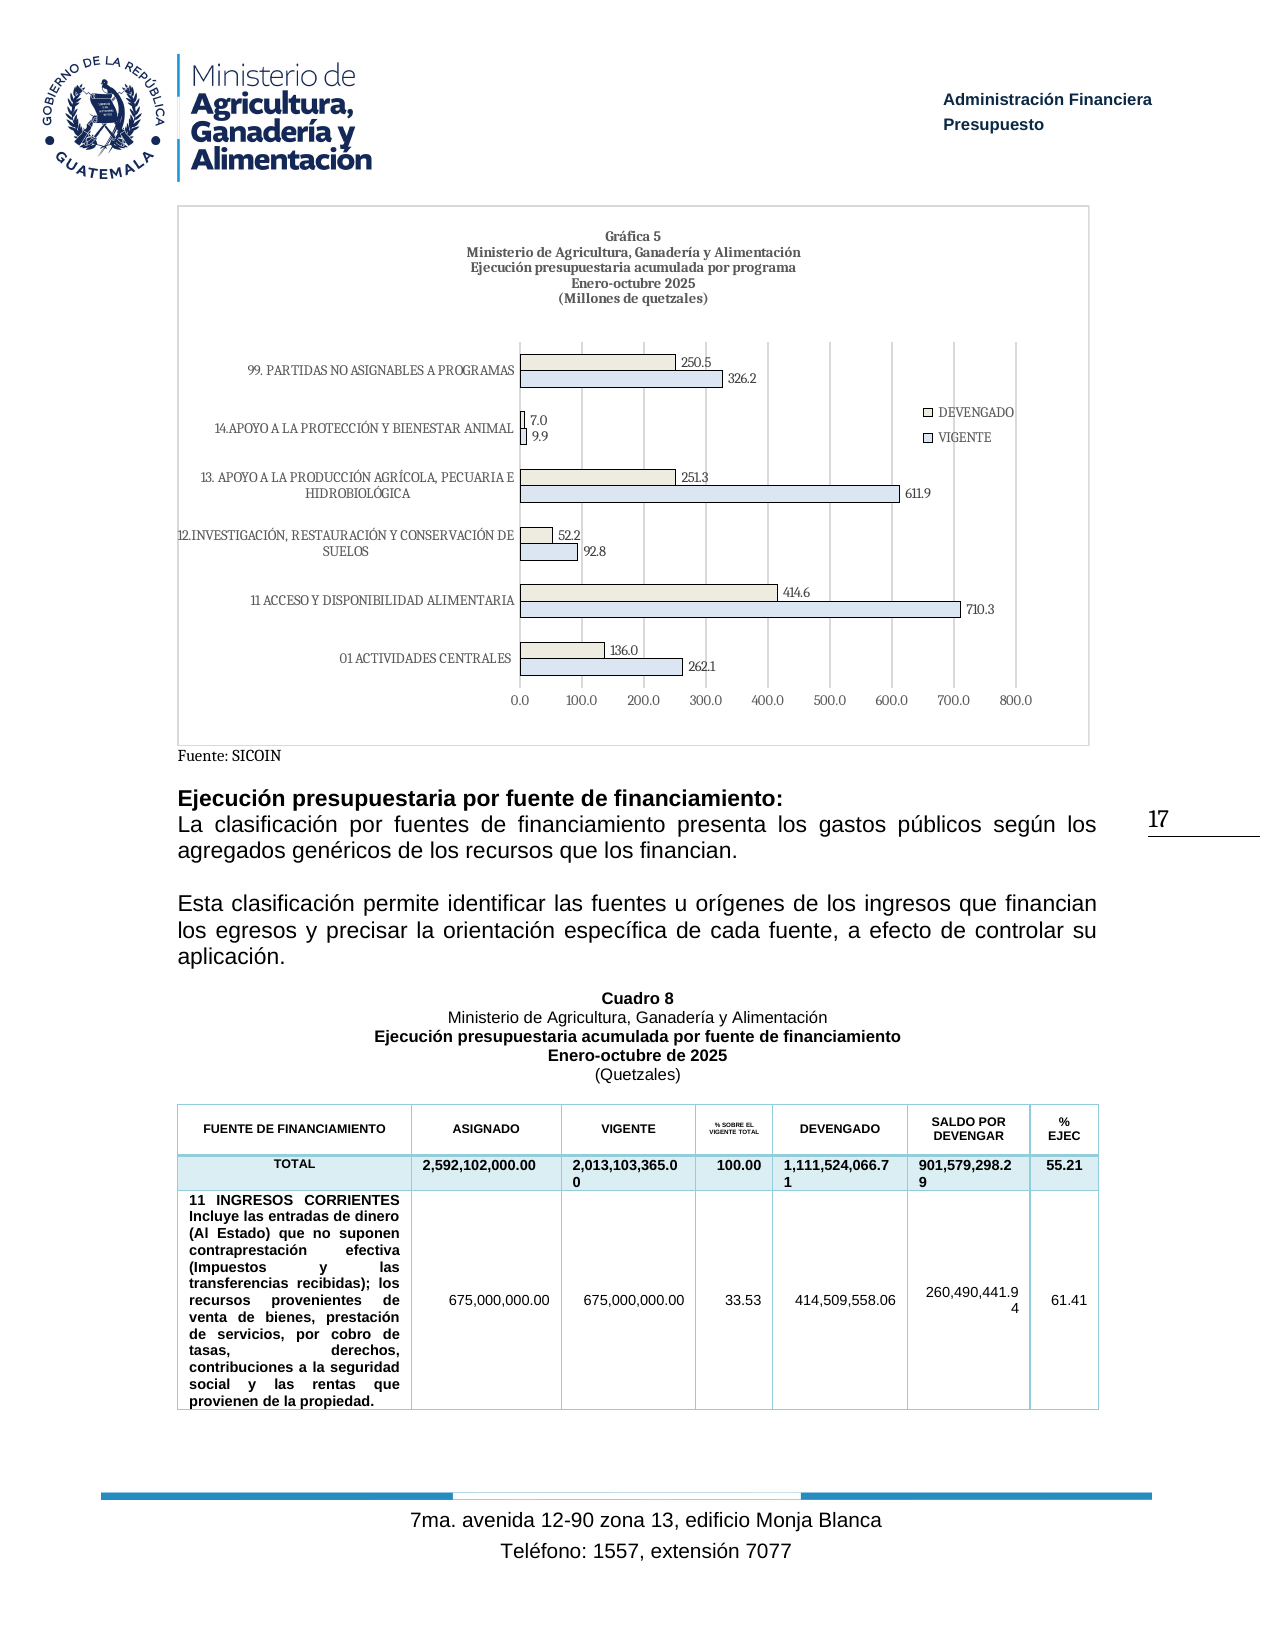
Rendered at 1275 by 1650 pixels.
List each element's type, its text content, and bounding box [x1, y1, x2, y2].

table_cell 901,579,298.29 [908, 1157, 1029, 1190]
table_cell 55.21 [1031, 1157, 1098, 1190]
table_cell 33.53 [696, 1191, 772, 1409]
text Esta clasificación permite identificar las fuentes u orígenes de los ingresos que financian los egresos y precisar la orientación específica de cada fuente, a efecto de controlar su aplicación. [177, 890, 1098, 969]
table_cell 11 INGRESOS CORRIENTES Incluye las entradas de dinero (Al Estado) que no suponen contraprestación efectiva (Impuestos y las transferencias recibidas); los recursos provenientes de venta de bienes, prestación de servicios, por cobro de tasas, derechos, contribuciones a la seguridad social y las rentas que provienen de la propiedad. [178, 1191, 411, 1409]
table_header % SOBRE EL VIGENTE TOTAL [696, 1105, 772, 1153]
table_cell 61.41 [1031, 1191, 1098, 1409]
table_cell TOTAL [178, 1157, 411, 1190]
table_header % EJEC [1031, 1105, 1098, 1153]
text Ejecución presupuestaria acumulada por fuente de financiamiento [177, 1027, 1098, 1046]
table_header SALDO POR DEVENGAR [908, 1105, 1029, 1153]
table_cell 675,000,000.00 [562, 1191, 695, 1409]
text La clasificación por fuentes de financiamiento presenta los gastos públicos según los agregados genéricos de los recursos que los financian. [177, 811, 1098, 864]
table_header FUENTE DE FINANCIAMIENTO [178, 1105, 411, 1153]
table_header ASIGNADO [412, 1105, 561, 1153]
text (Quetzales) [177, 1065, 1098, 1084]
table_cell 675,000,000.00 [412, 1191, 561, 1409]
text Ministerio de Agricultura, Ganadería y Alimentación [177, 1008, 1098, 1027]
table_header DEVENGADO [773, 1105, 907, 1153]
text Cuadro 8 [177, 988, 1098, 1008]
table_cell 2,592,102,000.00 [412, 1157, 561, 1190]
table_header VIGENTE [562, 1105, 695, 1153]
text Enero-octubre de 2025 [177, 1046, 1098, 1065]
text Ejecución presupuestaria por fuente de financiamiento: [177, 785, 1098, 811]
picture [0, 1483, 1264, 1509]
picture [32, 46, 386, 192]
table_cell 1,111,524,066.71 [773, 1157, 907, 1190]
table_cell 2,013,103,365.00 [562, 1157, 695, 1190]
text Fuente: SICOIN [177, 746, 1098, 766]
table_cell 100.00 [696, 1157, 772, 1190]
table_cell 414,509,558.06 [773, 1191, 907, 1409]
table_cell 260,490,441.94 [908, 1191, 1029, 1409]
